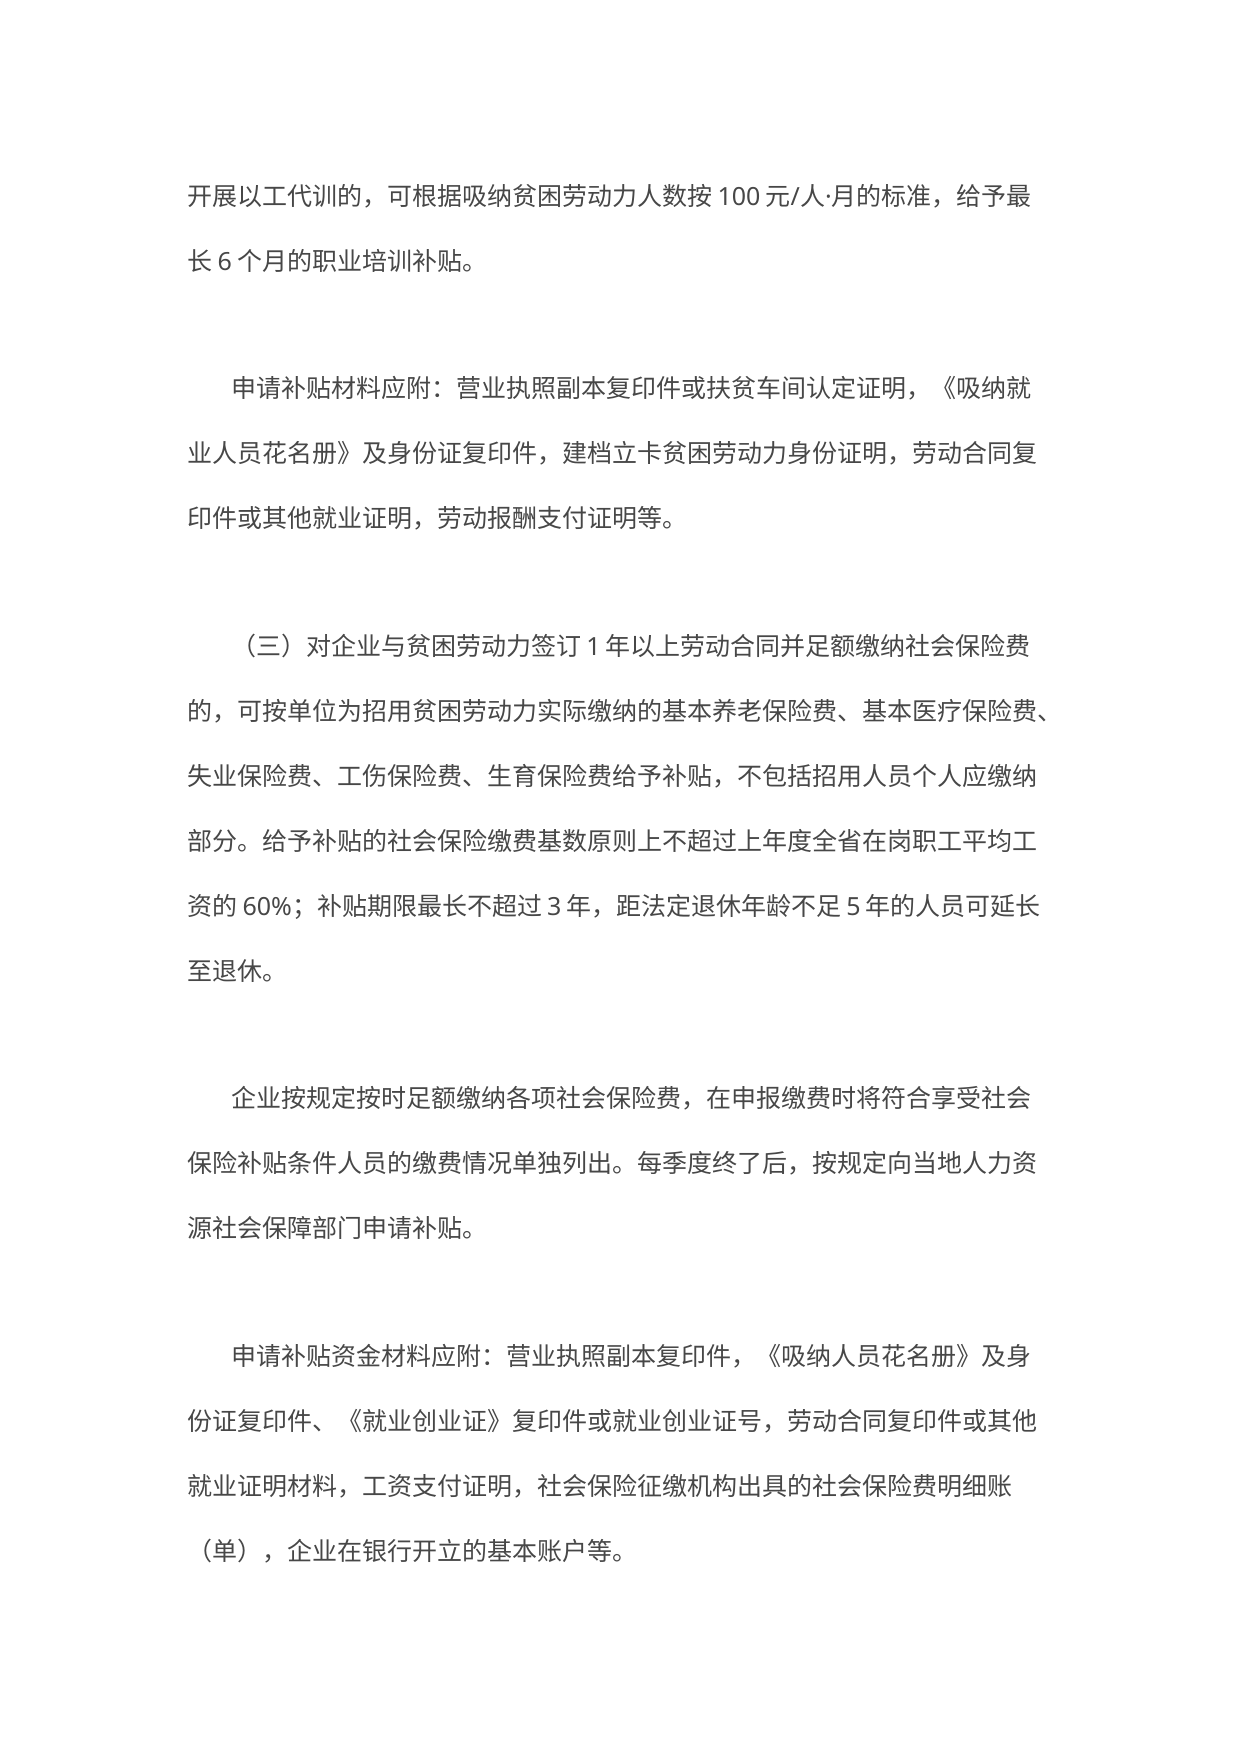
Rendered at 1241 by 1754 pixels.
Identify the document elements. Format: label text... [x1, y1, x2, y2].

text （三）对企业与贫困劳动力签订1年以上劳动合同并足额缴纳社会保险费的，可按单位为招用贫困劳动力实际缴纳的基本养老保险费、基本医疗保险费、失业保险费、工伤保险费、生育保险费给予补贴，不包括招用人员个人应缴纳部分。给予补贴的社会保险缴费基数原则上不超过上年度全省在岗职工平均工资的60%；补贴期限最长不超过3年，距法定退休年龄不足5年的人员可延长至退休。 [187, 612, 1053, 1002]
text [187, 162, 1053, 292]
text 申请补贴资金材料应附：营业执照副本复印件，《吸纳人员花名册》及身份证复印件、《就业创业证》复印件或就业创业证号，劳动合同复印件或其他就业证明材料，工资支付证明，社会保险征缴机构出具的社会保险费明细账（单），企业在银行开立的基本账户等。 [187, 1322, 1053, 1582]
text 申请补贴材料应附：营业执照副本复印件或扶贫车间认定证明，《吸纳就业人员花名册》及身份证复印件，建档立卡贫困劳动力身份证明，劳动合同复印件或其他就业证明，劳动报酬支付证明等。 [187, 354, 1053, 549]
text 企业按规定按时足额缴纳各项社会保险费，在申报缴费时将符合享受社会保险补贴条件人员的缴费情况单独列出。每季度终了后，按规定向当地人力资源社会保障部门申请补贴。 [187, 1064, 1053, 1259]
